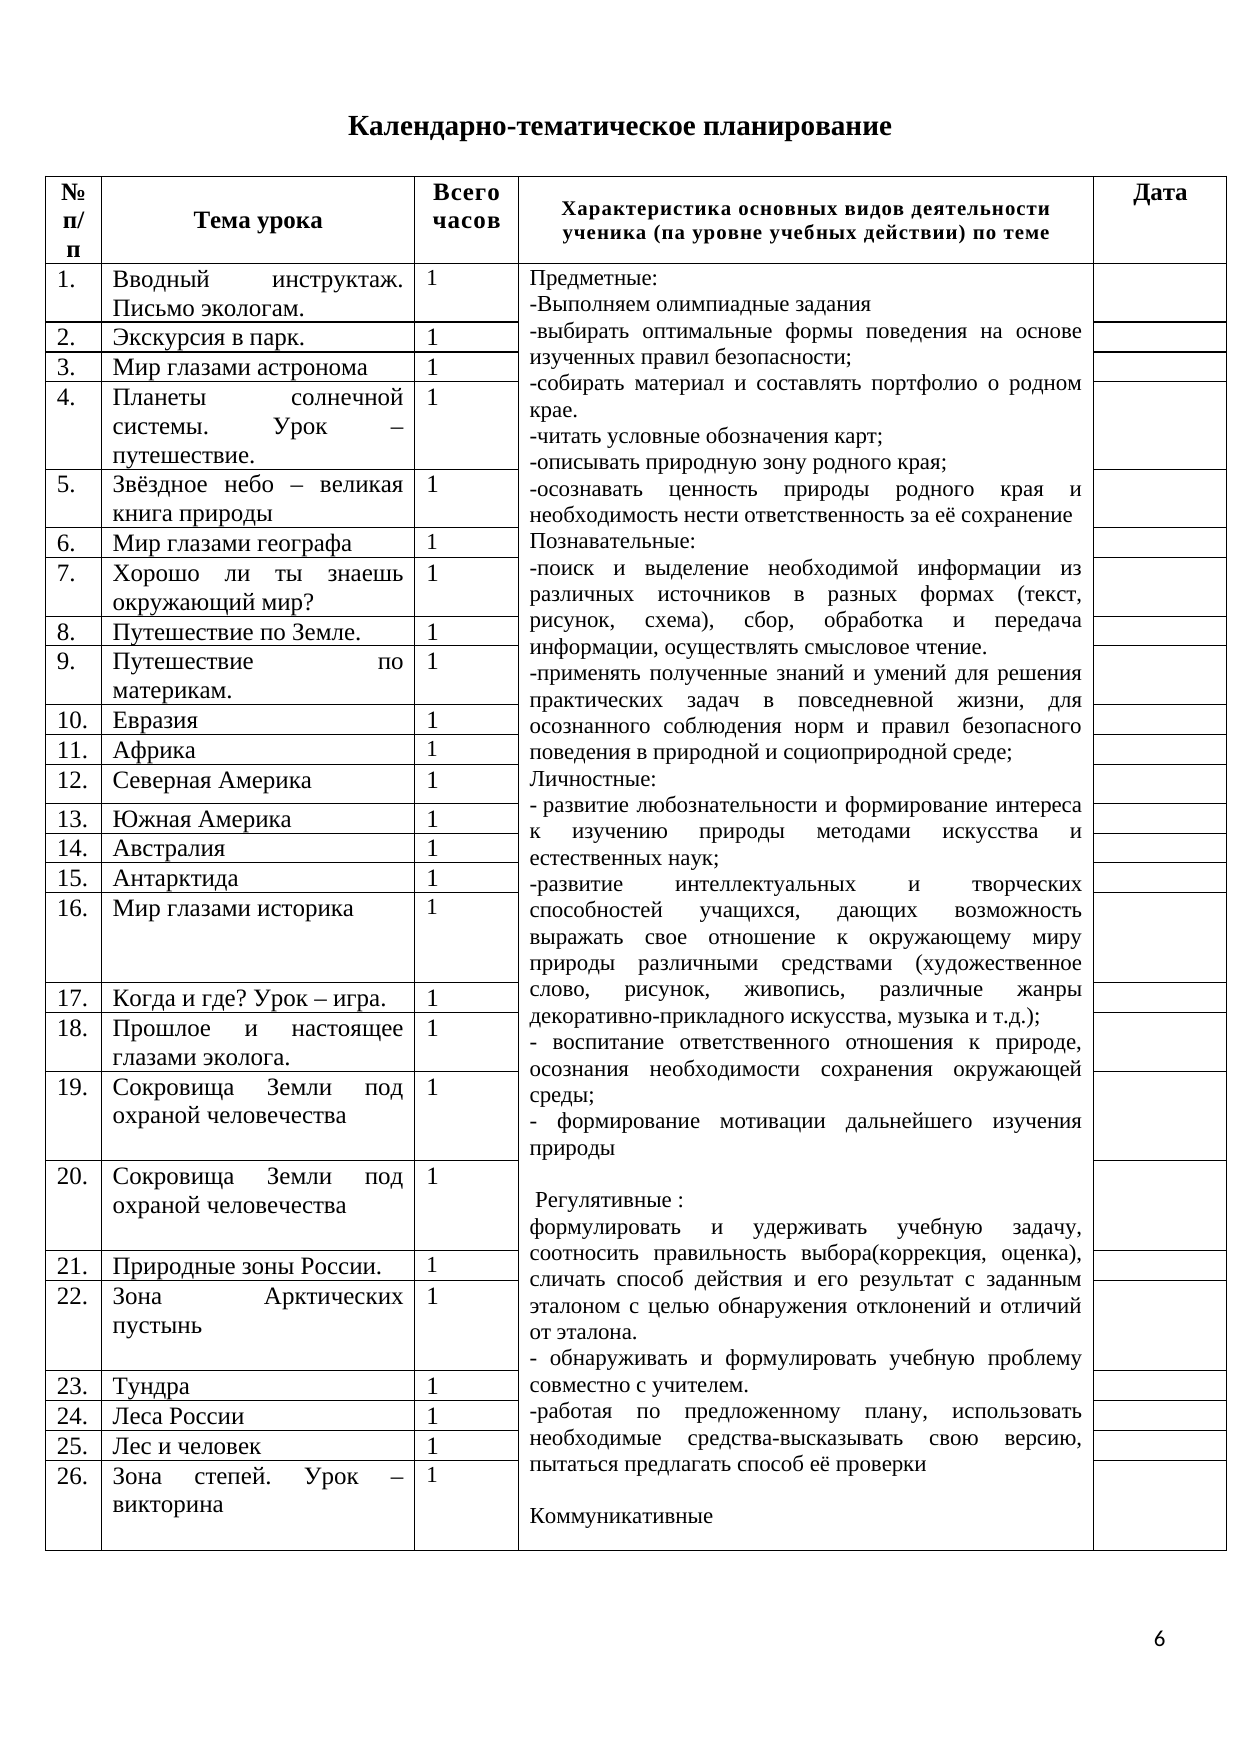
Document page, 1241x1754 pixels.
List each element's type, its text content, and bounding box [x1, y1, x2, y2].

table_cell [1094, 1161, 1226, 1250]
table_cell 1 [415, 646, 518, 704]
table_cell Сокровища Земли под охраной человечества [102, 1161, 414, 1250]
table_cell [1094, 528, 1226, 557]
table_cell [1094, 617, 1226, 645]
table_cell 1. [46, 264, 101, 321]
table_cell Хорошо ли ты знаешь окружающий мир? [102, 558, 414, 616]
table_cell 24. [46, 1401, 101, 1430]
table_cell Предметные: -Выполняем олимпиадные задания -выбирать оптимальные формы поведения на основе изученных правил безопасности; -собирать материал и составлять портфолио о родном крае. -читать условные обозначения карт; -описывать природную зону родного края; -осознавать ценность природы родного края и необходимость нести ответственность за её сохранение Познавательные: -поиск и выделение необходимой информации из различных источников в разных формах (текст, рисунок, схема), сбор, обработка и передача информации, осуществлять смысловое чтение. -применять полученные знаний и умений для решения практических задач в повседневной жизни, для осознанного соблюдения норм и правил безопасного поведения в природной и социоприродной среде; Личностные: - развитие любознательности и формирование интереса к изучению природы методами искусства и естественных наук; -развитие интеллектуальных и творческих способностей учащихся, дающих возможность выражать свое отношение к окружающему миру природы различными средствами (художественное слово, рисунок, живопись, различные жанры декоративно-прикладного искусства, музыка и т.д.); - воспитание ответственного отношения к природе, осознания необходимости сохранения окружающей среды; - формирование мотивации дальнейшего изучения природы Регулятивные : формулировать и удерживать учебную задачу, соотносить правильность выбора(коррекция, оценка), сличать способ действия и его результат с заданным эталоном с целью обнаружения отклонений и отличий от эталона. - обнаруживать и формулировать учебную проблему совместно с учителем. -работая по предложенному плану, использовать необходимые средства-высказывать свою версию, пытаться предлагать способ её проверки Коммуникативные - слушать и понимать речь - донести свою позицию до других: - оформлять свою мысль в устной и письменной речи (на уровне одного предложения или небольшого текста) [519, 264, 1093, 1550]
table_cell [1094, 1371, 1226, 1400]
table_cell [1094, 705, 1226, 734]
table_cell [1094, 1281, 1226, 1370]
table_cell Южная Америка [102, 804, 414, 832]
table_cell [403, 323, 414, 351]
table_cell 1 [415, 1251, 518, 1280]
table_cell Антарктида [102, 863, 414, 892]
table_cell 20. [46, 1161, 101, 1250]
table_header Характеристика основных видов деятельности ученика (па уровне учебных действии) по теме [519, 177, 1093, 263]
table_cell 1 [415, 705, 518, 734]
table_cell 1 [415, 617, 518, 645]
table_cell 16. [46, 893, 101, 982]
table_cell Природные зоны России. [102, 1251, 414, 1280]
table_cell [1094, 1013, 1226, 1071]
table_cell 1 [415, 1371, 518, 1400]
table_cell 1 [415, 528, 518, 557]
table_cell 1 [415, 863, 518, 892]
table_cell 1 [415, 1072, 518, 1160]
table_cell 23. [46, 1371, 101, 1400]
table_cell [1094, 382, 1226, 468]
table_cell 21. [46, 1251, 101, 1280]
table_cell Зона Арктических пустынь [102, 1281, 414, 1370]
table_cell 1 [415, 1431, 518, 1460]
table_cell 7. [46, 558, 101, 616]
table_cell 18. [46, 1013, 101, 1071]
table_cell 1 [415, 264, 518, 321]
table_cell 1 [415, 1461, 518, 1550]
table_cell Африка [102, 735, 414, 764]
table_cell Евразия [102, 705, 414, 734]
table_cell 1 [415, 983, 518, 1012]
table_cell [1094, 1431, 1226, 1460]
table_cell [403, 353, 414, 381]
table_cell [1094, 804, 1226, 832]
table_cell 1 [415, 834, 518, 862]
table_cell 1 [415, 1013, 518, 1071]
table_cell 25. [46, 1431, 101, 1460]
table_cell 1 [415, 765, 518, 803]
table_cell 1 [415, 558, 518, 616]
table_cell 15. [46, 863, 101, 892]
table_cell Леса России [102, 1401, 414, 1430]
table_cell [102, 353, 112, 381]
table_cell 10. [46, 705, 101, 734]
table_cell Вводный инструктаж. Письмо экологам. [102, 264, 414, 321]
table_cell Сокровища Земли под охраной человечества [102, 1072, 414, 1160]
table_header Тема урока [102, 177, 414, 263]
table_cell 12. [46, 765, 101, 803]
table_cell Мир глазами историка [102, 893, 414, 982]
table_cell 8. [46, 617, 101, 645]
table_cell Путешествие по материкам. [102, 646, 414, 704]
table_cell [1094, 834, 1226, 862]
table_cell 6. [46, 528, 101, 557]
table_cell 9. [46, 646, 101, 704]
table_cell Лес и человек [102, 1431, 414, 1460]
table_cell Зона степей. Урок – викторина [102, 1461, 414, 1550]
table_cell 1 [415, 735, 518, 764]
table_cell Когда и где? Урок – игра. [102, 983, 414, 1012]
table_cell Мир глазами географа [102, 528, 414, 557]
table_cell [1094, 1461, 1226, 1550]
table_cell 1 [415, 893, 518, 982]
table_cell [1094, 1251, 1226, 1280]
table_header Всего часов [415, 177, 518, 263]
table_cell Звёздное небо – великая книга природы [102, 470, 414, 527]
table_cell [1094, 323, 1226, 351]
table_header Дата [1094, 177, 1226, 263]
table_cell 2. [46, 323, 101, 351]
table_cell 5. [46, 470, 101, 527]
table_cell [1094, 558, 1226, 616]
table_cell [1094, 765, 1226, 803]
table_cell 11. [46, 735, 101, 764]
table_cell 13. [46, 804, 101, 832]
text Календарно-тематическое планирование [75, 108, 1165, 142]
table_cell Прошлое и настоящее глазами эколога. [102, 1013, 414, 1071]
table_cell 1 [415, 1161, 518, 1250]
table_cell 1 [415, 382, 518, 468]
table_cell [1094, 353, 1226, 381]
table_cell Путешествие по Земле. [102, 617, 414, 645]
table_cell 3. [46, 353, 101, 381]
table_cell Планеты солнечной системы. Урок – путешествие. [102, 382, 414, 468]
table_cell [1094, 893, 1226, 982]
table_cell [1094, 863, 1226, 892]
table_cell [1094, 1401, 1226, 1430]
table_cell Тундра [102, 1371, 414, 1400]
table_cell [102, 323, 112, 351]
table_cell [1094, 1072, 1226, 1160]
table_cell [1094, 735, 1226, 764]
table_cell 1 [415, 323, 518, 351]
table_cell 19. [46, 1072, 101, 1160]
table_cell Австралия [102, 834, 414, 862]
table_cell [1094, 264, 1226, 321]
table_cell [1094, 983, 1226, 1012]
table_cell 26. [46, 1461, 101, 1550]
table_cell 4. [46, 382, 101, 468]
table_cell [1094, 470, 1226, 527]
table_cell [1094, 646, 1226, 704]
table_cell 1 [415, 804, 518, 832]
table_header № п/п [46, 177, 101, 263]
table_cell 1 [415, 1401, 518, 1430]
table_cell 22. [46, 1281, 101, 1370]
table_cell Северная Америка [102, 765, 414, 803]
table_cell 1 [415, 353, 518, 381]
table_cell 17. [46, 983, 101, 1012]
table_cell 14. [46, 834, 101, 862]
table_cell 1 [415, 1281, 518, 1370]
table_cell 1 [415, 470, 518, 527]
